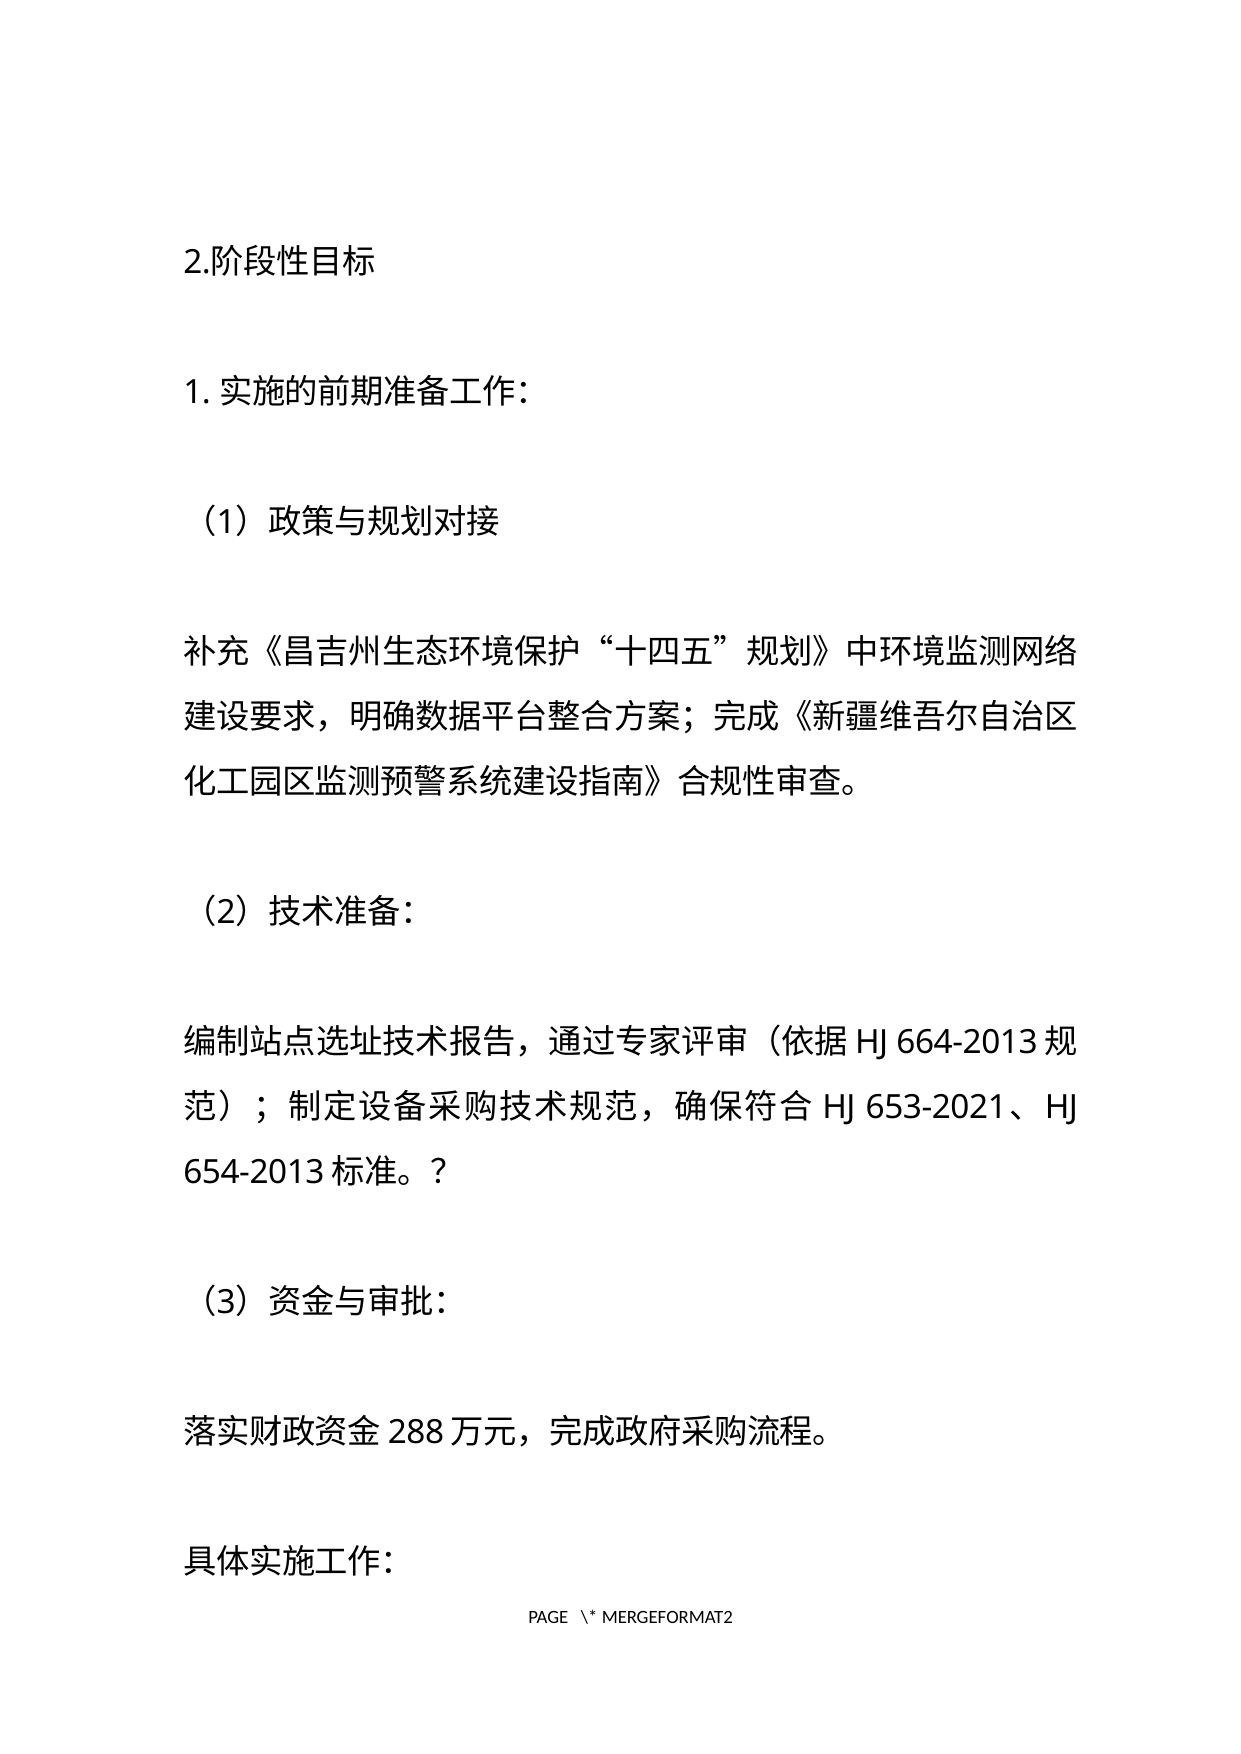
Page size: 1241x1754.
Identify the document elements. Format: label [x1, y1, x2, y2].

text [183, 162, 1078, 1592]
